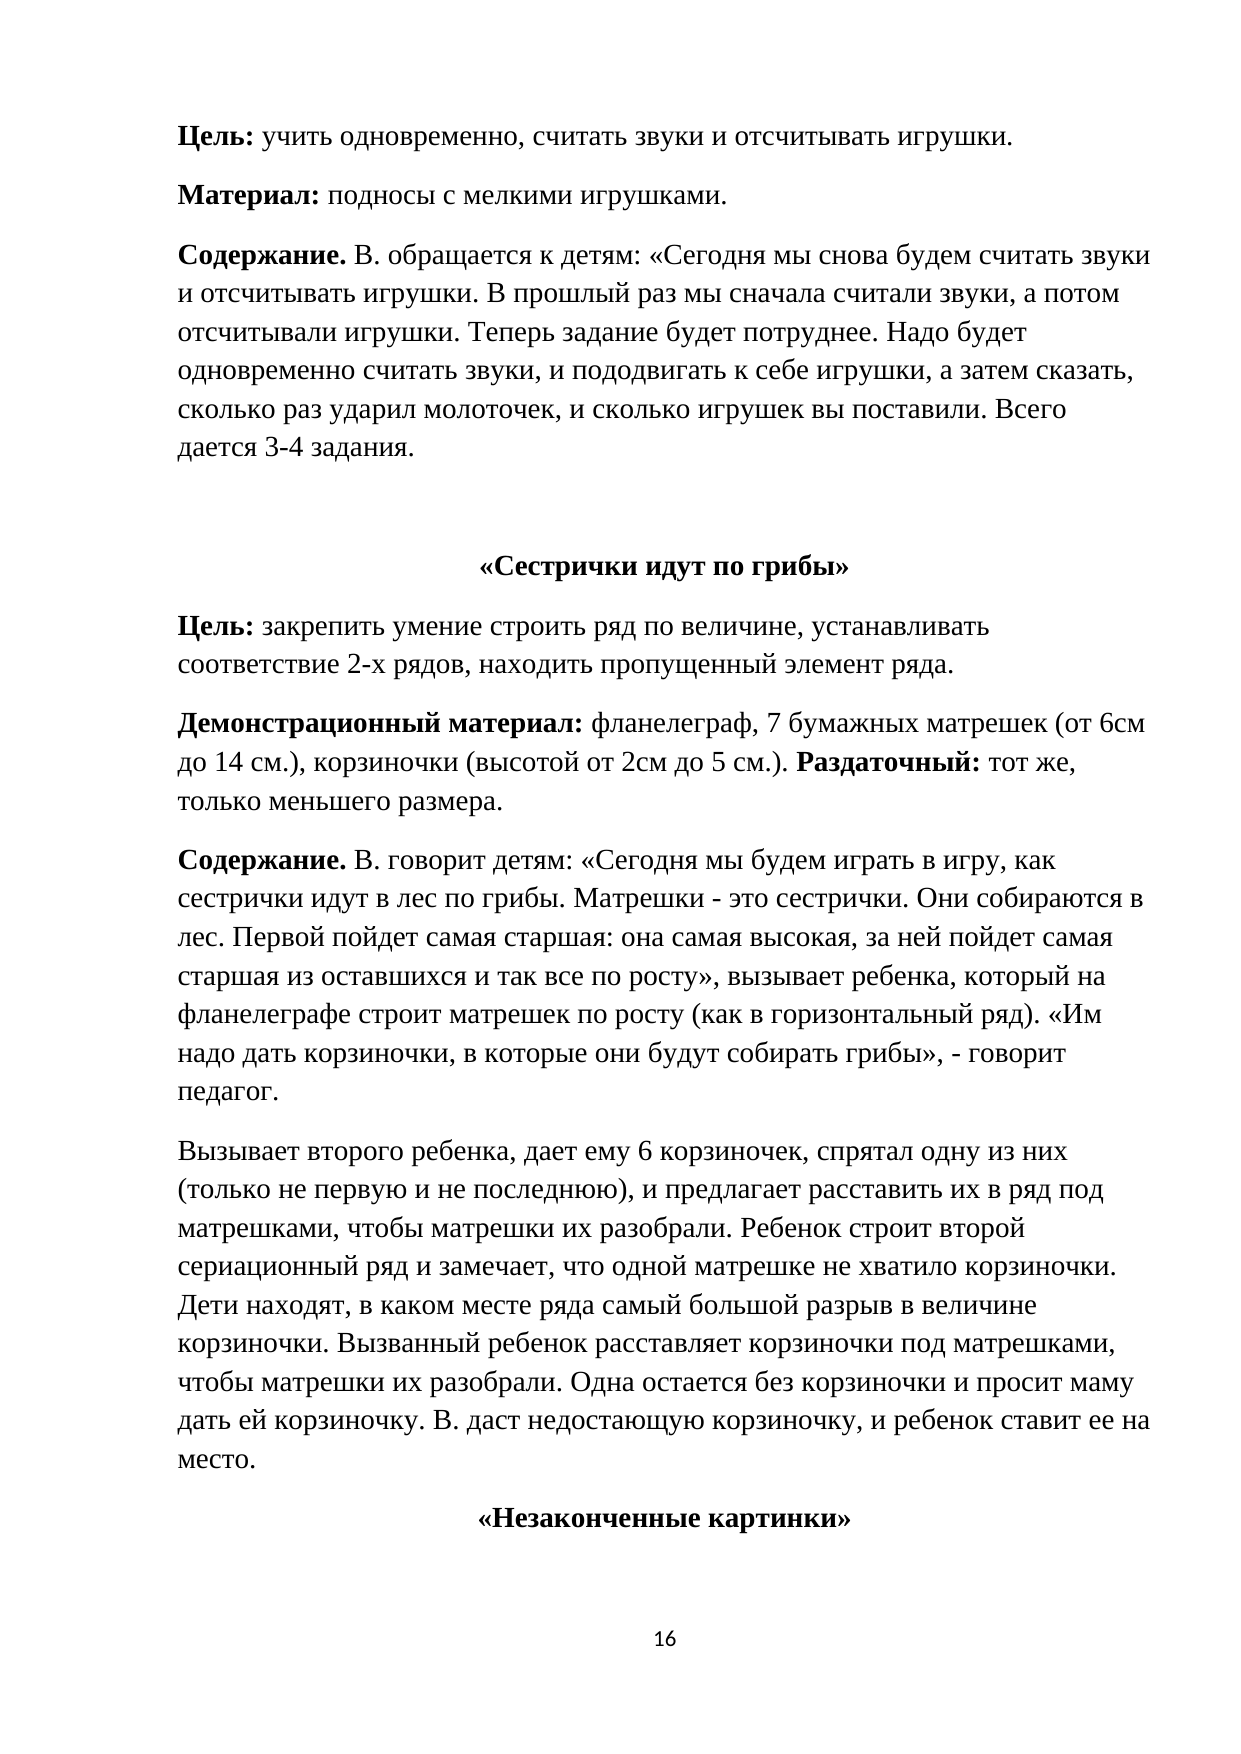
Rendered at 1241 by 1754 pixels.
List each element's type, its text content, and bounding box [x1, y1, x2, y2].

text «Незаконченные картинки» [177, 1500, 1152, 1534]
text Содержание. В. обращается к детям: «Сегодня мы снова будем считать звуки и отсчитывать игрушки. В прошлый раз мы сначала считали звуки, а потом отсчитывали игрушки. Теперь задание будет потруднее. Надо будет одновременно считать звуки, и пододвигать к себе игрушки, а затем сказать, сколько раз ударил молоточек, и сколько игрушек вы поставили. Всего дается 3-4 задания. [177, 237, 1152, 463]
text Цель: учить одновременно, считать звуки и отсчитывать игрушки. [177, 118, 1152, 152]
text «Сестрички идут по грибы» [177, 548, 1152, 582]
text Материал: подносы с мелкими игрушками. [177, 177, 1152, 211]
text Демонстрационный материал: фланелеграф, 7 бумажных матрешек (от 6см до 14 см.), корзиночки (высотой от 2см до 5 см.). Раздаточный: тот же, только меньшего размера. [177, 706, 1152, 816]
text Содержание. В. говорит детям: «Сегодня мы будем играть в игру, как сестрички идут в лес по грибы. Матрешки - это сестрички. Они собираются в лес. Первой пойдет самая старшая: она самая высокая, за ней пойдет самая старшая из оставшихся и так все по росту», вызывает ребенка, который на фланелеграфе строит матрешек по росту (как в горизонтальный ряд). «Им надо дать корзиночки, в которые они будут собирать грибы», - говорит педагог. [177, 842, 1152, 1107]
text Вызывает второго ребенка, дает ему 6 корзиночек, спрятал одну из них (только не первую и не последнюю), и предлагает расставить их в ряд под матрешками, чтобы матрешки их разобрали. Ребенок строит второй сериационный ряд и замечает, что одной матрешке не хватило корзиночки. Дети находят, в каком месте ряда самый большой разрыв в величине корзиночки. Вызванный ребенок расставляет корзиночки под матрешками, чтобы матрешки их разобрали. Одна остается без корзиночки и просит маму дать ей корзиночку. В. даст недостающую корзиночку, и ребенок ставит ее на место. [177, 1133, 1152, 1474]
text Цель: закрепить умение строить ряд по величине, устанавливать соответствие 2-х рядов, находить пропущенный элемент ряда. [177, 608, 1152, 680]
